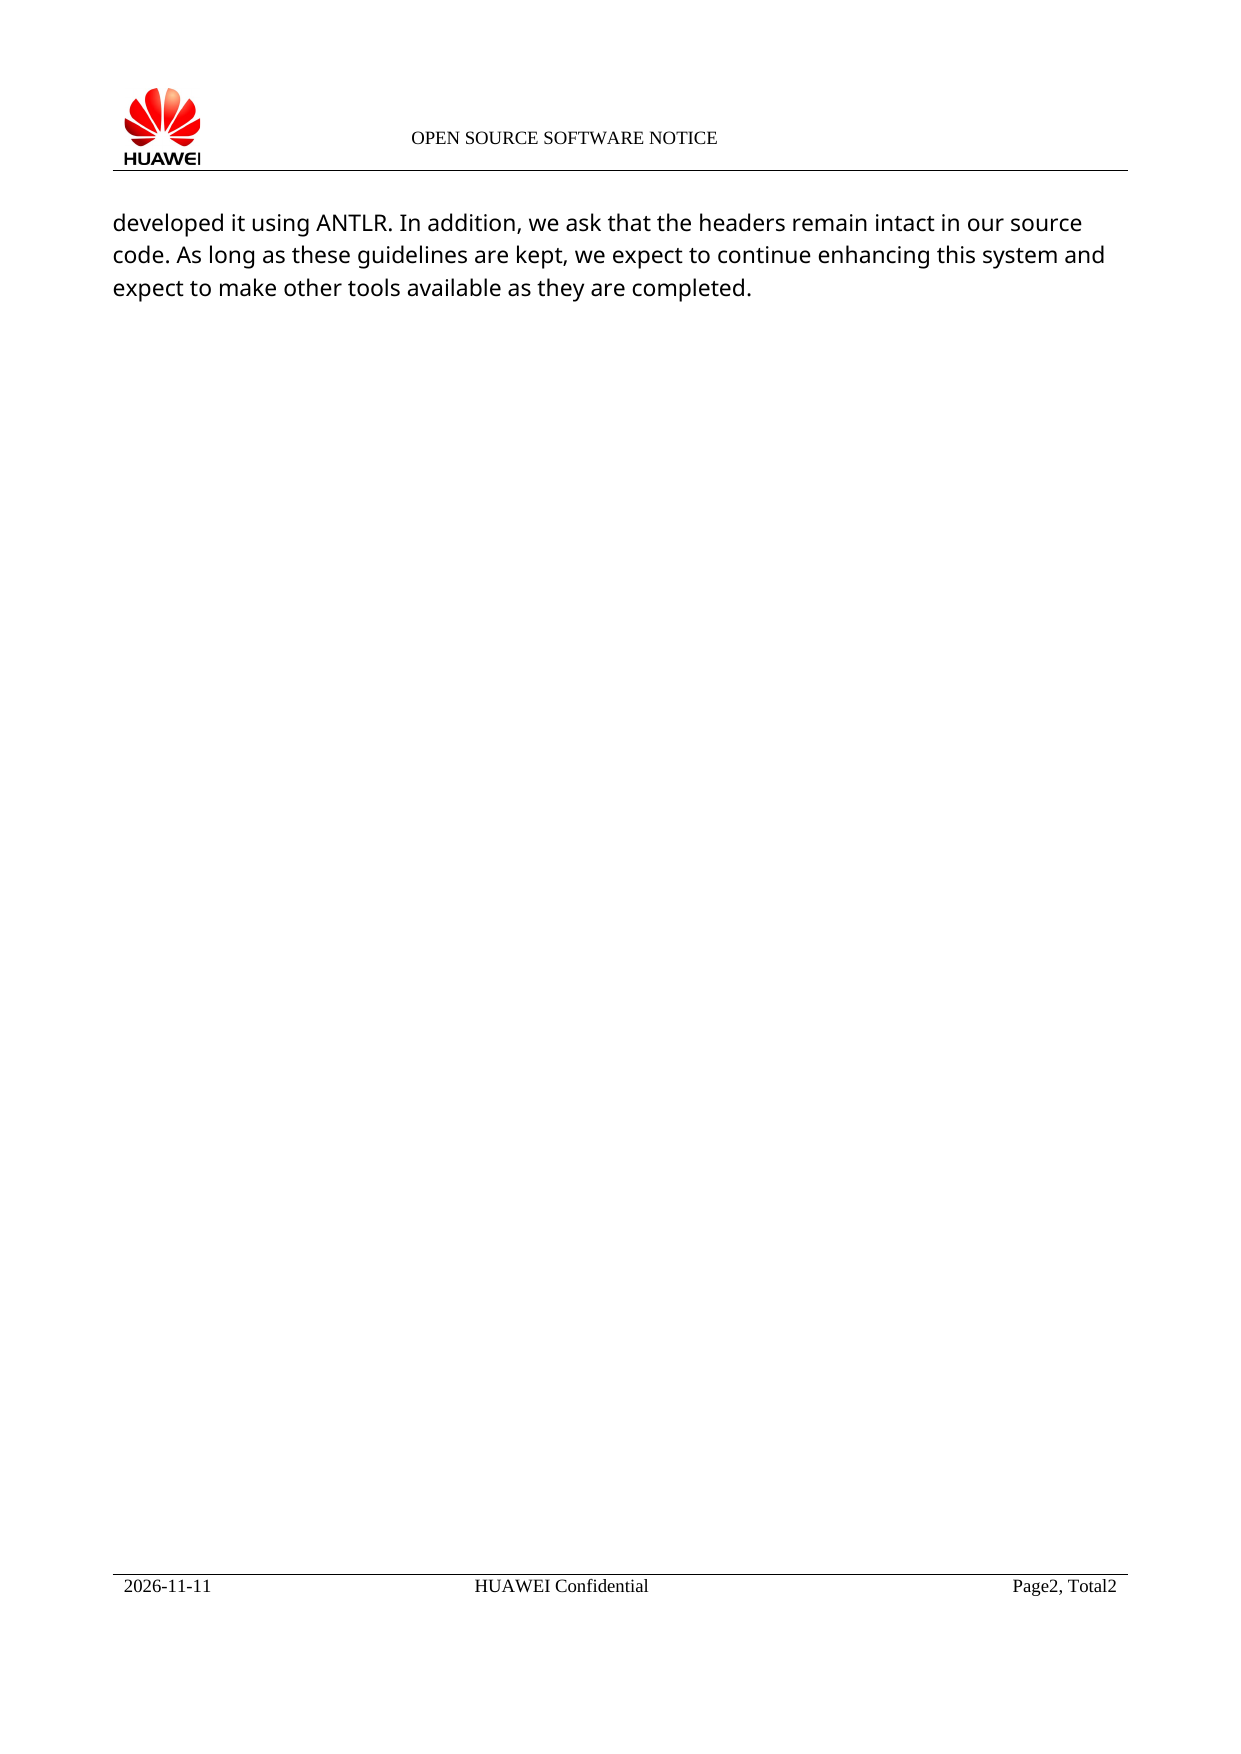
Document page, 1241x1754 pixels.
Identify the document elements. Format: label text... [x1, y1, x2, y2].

picture [124, 88, 201, 165]
